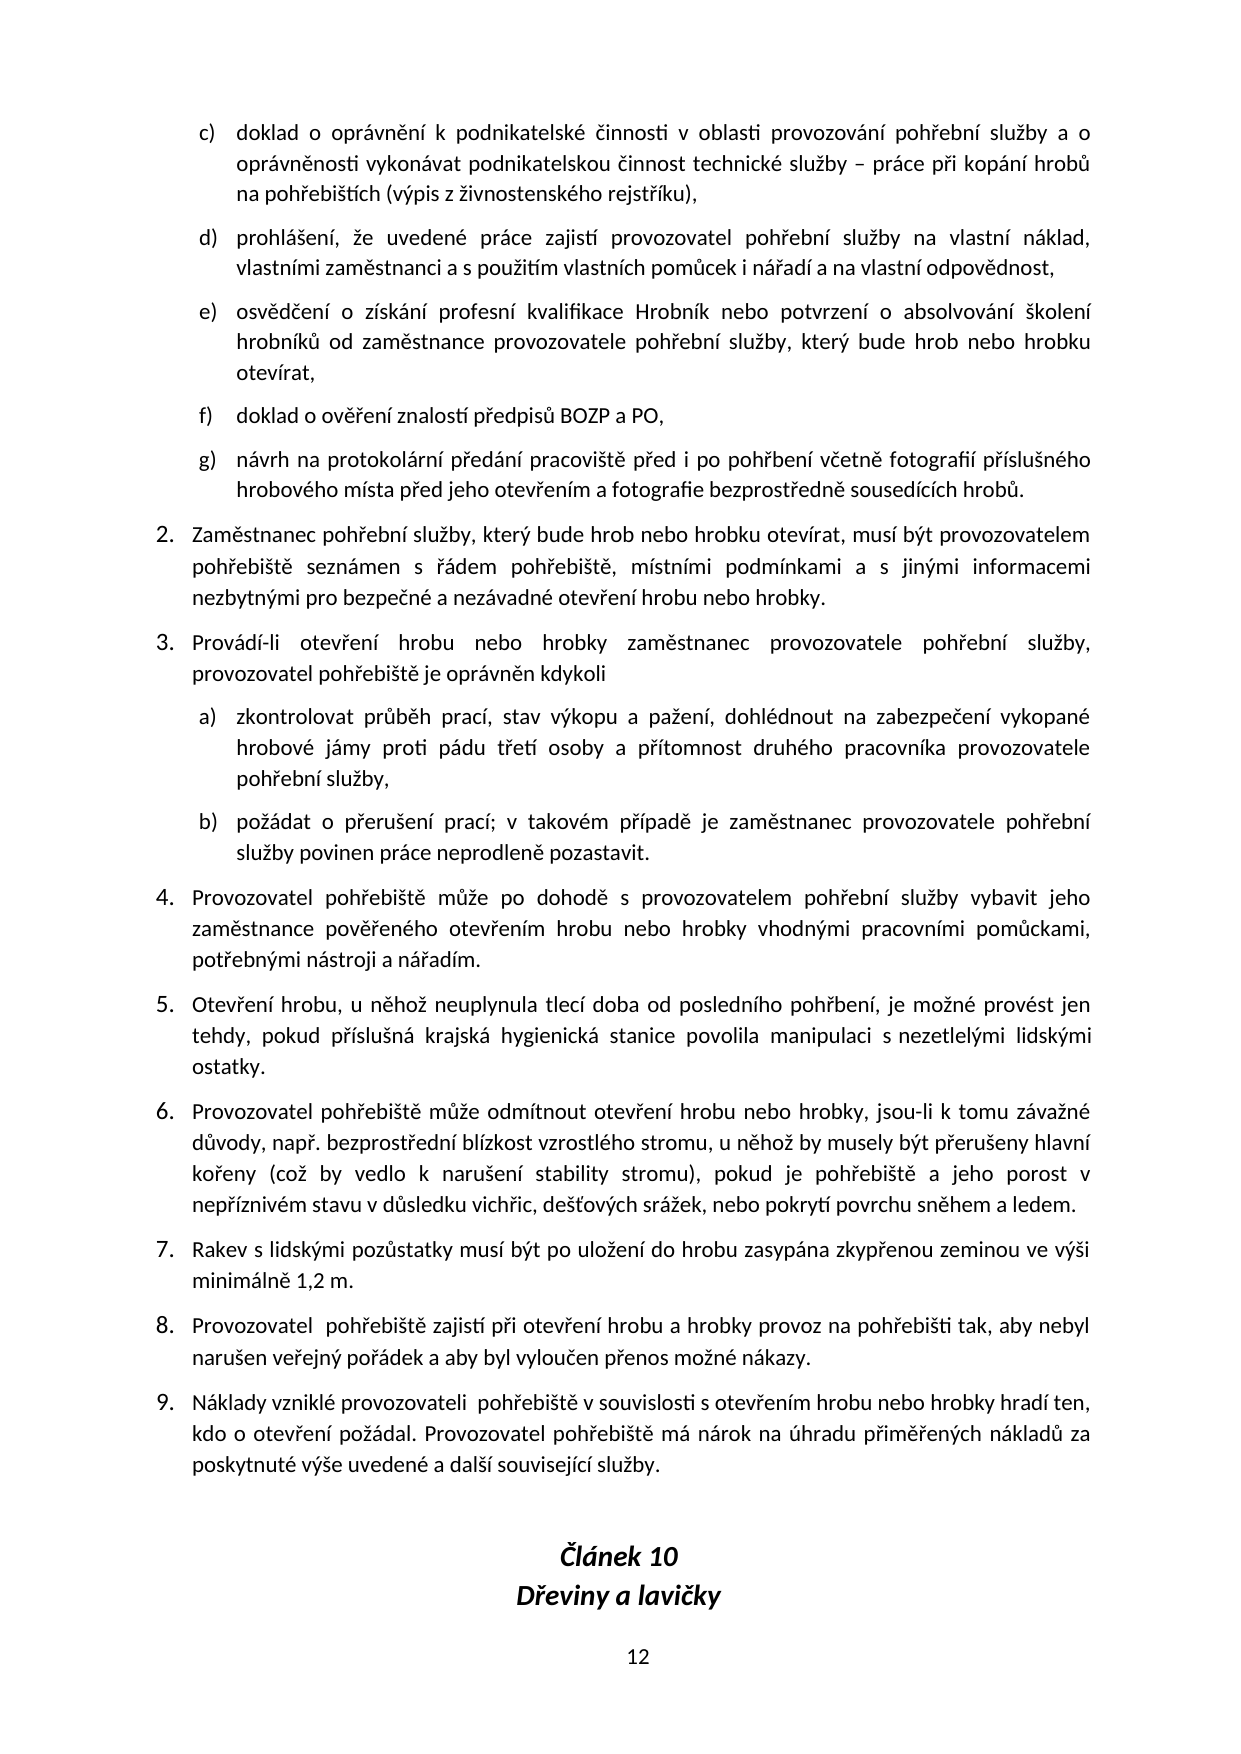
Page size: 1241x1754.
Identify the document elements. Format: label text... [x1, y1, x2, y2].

list Provozovatel pohřebiště může odmítnout otevření hrobu nebo hrobky, jsou-li k tomu závažné důvody, např. bezprostřední blízkost vzrostlého stromu, u něhož by musely být přerušeny hlavní kořeny (což by vedlo k narušení stability stromu), pokud je pohřebiště a jeho porost v nepříznivém stavu v důsledku vichřic, dešťových srážek, nebo pokrytí povrchu sněhem a ledem. [156, 1095, 1092, 1218]
list Provozovatel pohřebiště zajistí při otevření hrobu a hrobky provoz na pohřebišti tak, aby nebyl narušen veřejný pořádek a aby byl vyloučen přenos možné nákazy. [156, 1310, 1092, 1371]
list Otevření hrobu, u něhož neuplynula tlecí doba od posledního pohřbení, je možné provést jen tehdy, pokud příslušná krajská hygienická stanice povolila manipulaci s nezetlelými lidskými ostatky. [156, 988, 1092, 1080]
list Provozovatel pohřebiště může po dohodě s provozovatelem pohřební služby vybavit jeho zaměstnance pověřeného otevřením hrobu nebo hrobky vhodnými pracovními pomůckami, potřebnými nástroji a nářadím. [156, 881, 1092, 973]
list Rakev s lidskými pozůstatky musí být po uložení do hrobu zasypána zkypřenou zeminou ve výši minimálně 1,2 m. [156, 1233, 1092, 1294]
list Provádí-li otevření hrobu nebo hrobky zaměstnanec provozovatele pohřební služby, provozovatel pohřebiště je oprávněn kdykoli [156, 626, 1092, 687]
subtitle Článek 10 [148, 1538, 1092, 1574]
list Náklady vzniklé provozovateli pohřebiště v souvislosti s otevřením hrobu nebo hrobky hradí ten, kdo o otevření požádal. Provozovatel pohřebiště má nárok na úhradu přiměřených nákladů za poskytnuté výše uvedené a další související služby. [156, 1386, 1092, 1478]
list doklad o oprávnění k podnikatelské činnosti v oblasti provozování pohřební služby a o oprávněnosti vykonávat podnikatelskou činnost technické služby – práce při kopání hrobů na pohřebištích (výpis z živnostenského rejstříku), [199, 118, 1092, 208]
list Zaměstnanec pohřební služby, který bude hrob nebo hrobku otevírat, musí být provozovatelem pohřebiště seznámen s řádem pohřebiště, místními podmínkami a s jinými informacemi nezbytnými pro bezpečné a nezávadné otevření hrobu nebo hrobky. [156, 519, 1092, 611]
list návrh na protokolární předání pracoviště před i po pohřbení včetně fotografií příslušného hrobového místa před jeho otevřením a fotografie bezprostředně sousedících hrobů. [199, 445, 1092, 503]
list doklad o ověření znalostí předpisů BOZP a PO, [199, 401, 1092, 429]
list zkontrolovat průběh prací, stav výkopu a pažení, dohlédnout na zabezpečení vykopané hrobové jámy proti pádu třetí osoby a přítomnost druhého pracovníka provozovatele pohřební služby, [199, 702, 1092, 792]
list prohlášení, že uvedené práce zajistí provozovatel pohřební služby na vlastní náklad, vlastními zaměstnanci a s použitím vlastních pomůcek i nářadí a na vlastní odpovědnost, [199, 223, 1092, 282]
subtitle Dřeviny a lavičky [148, 1577, 1092, 1613]
list požádat o přerušení prací; v takovém případě je zaměstnanec provozovatele pohřební služby povinen práce neprodleně pozastavit. [199, 807, 1092, 866]
list osvědčení o získání profesní kvalifikace Hrobník nebo potvrzení o absolvování školení hrobníků od zaměstnance provozovatele pohřební služby, který bude hrob nebo hrobku otevírat, [199, 297, 1092, 386]
